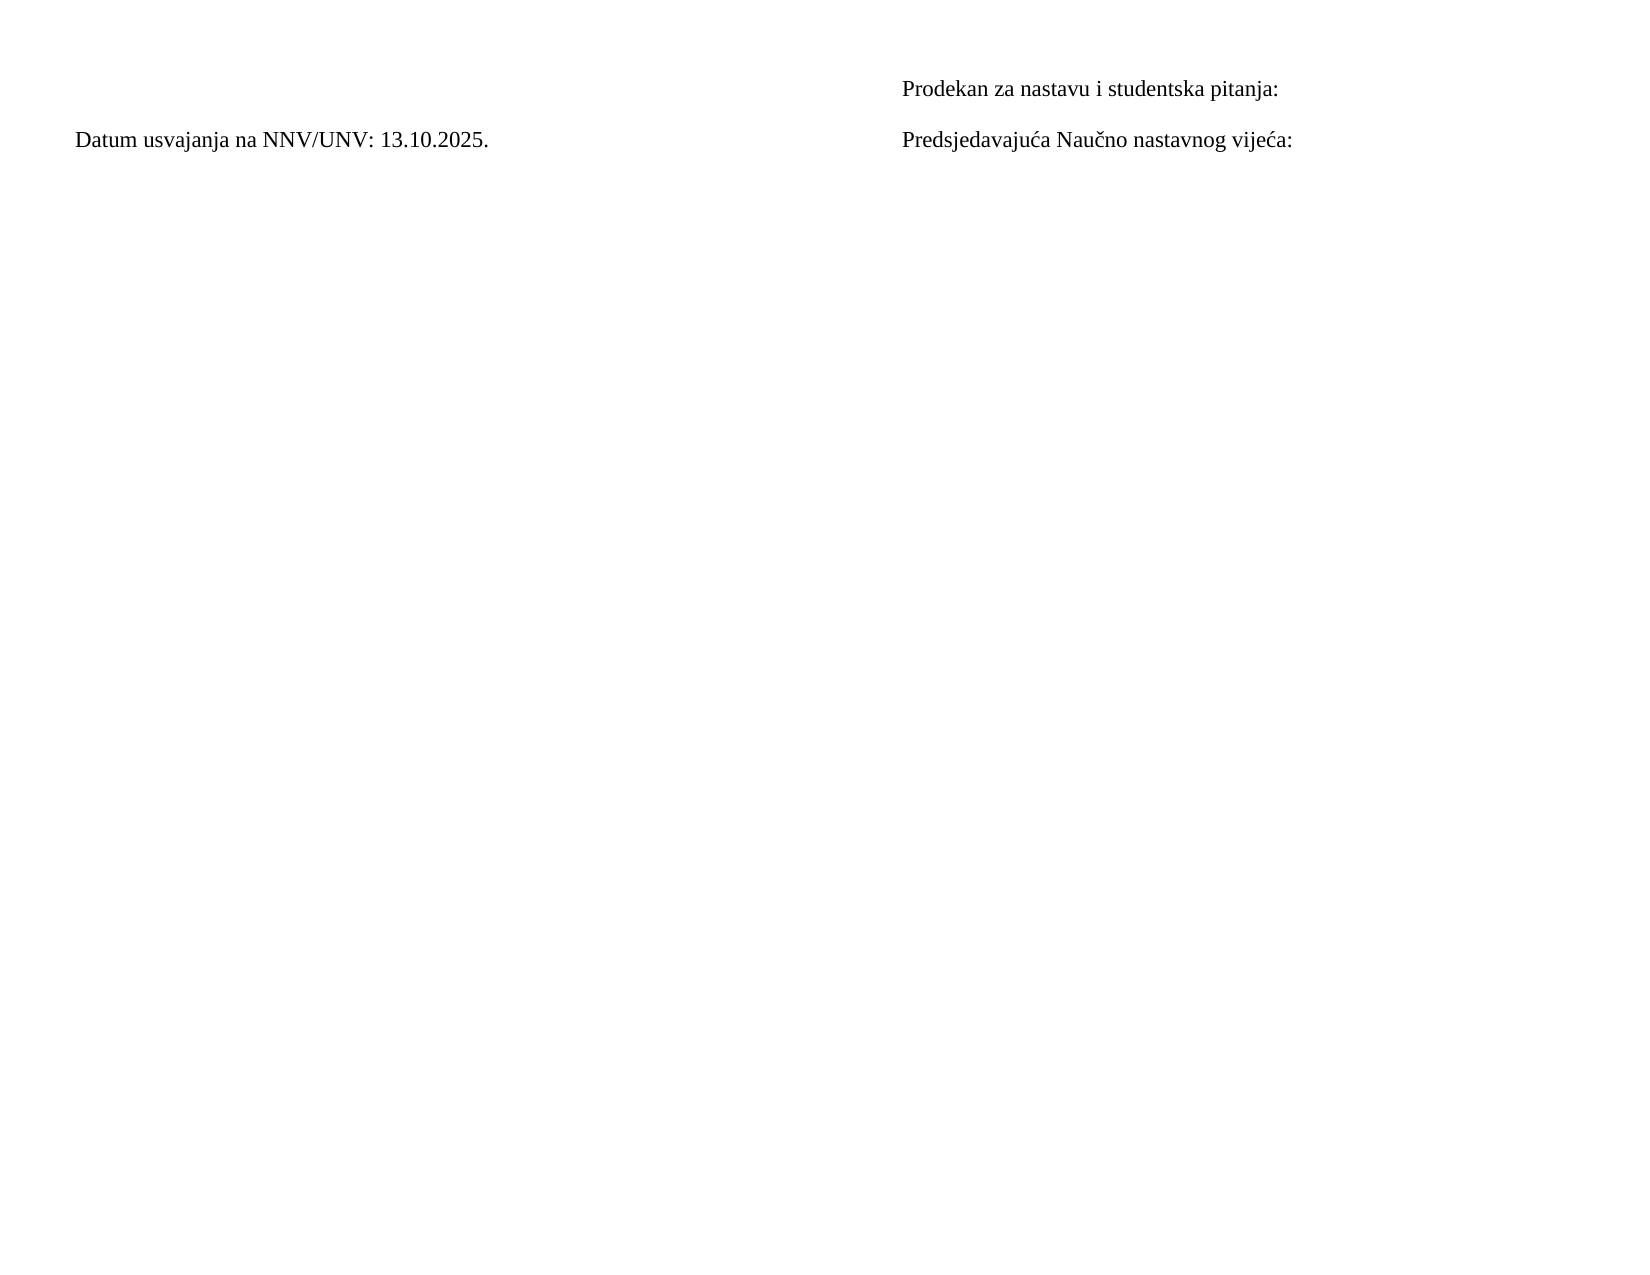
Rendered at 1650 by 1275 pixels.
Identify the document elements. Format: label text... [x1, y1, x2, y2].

text Prodekan za nastavu i studentska pitanja: [75, 75, 1575, 101]
text Datum usvajanja na NNV/UNV: 13.10.2025. Predsjedavajuća Naučno nastavnog vijeća: [75, 126, 1575, 152]
